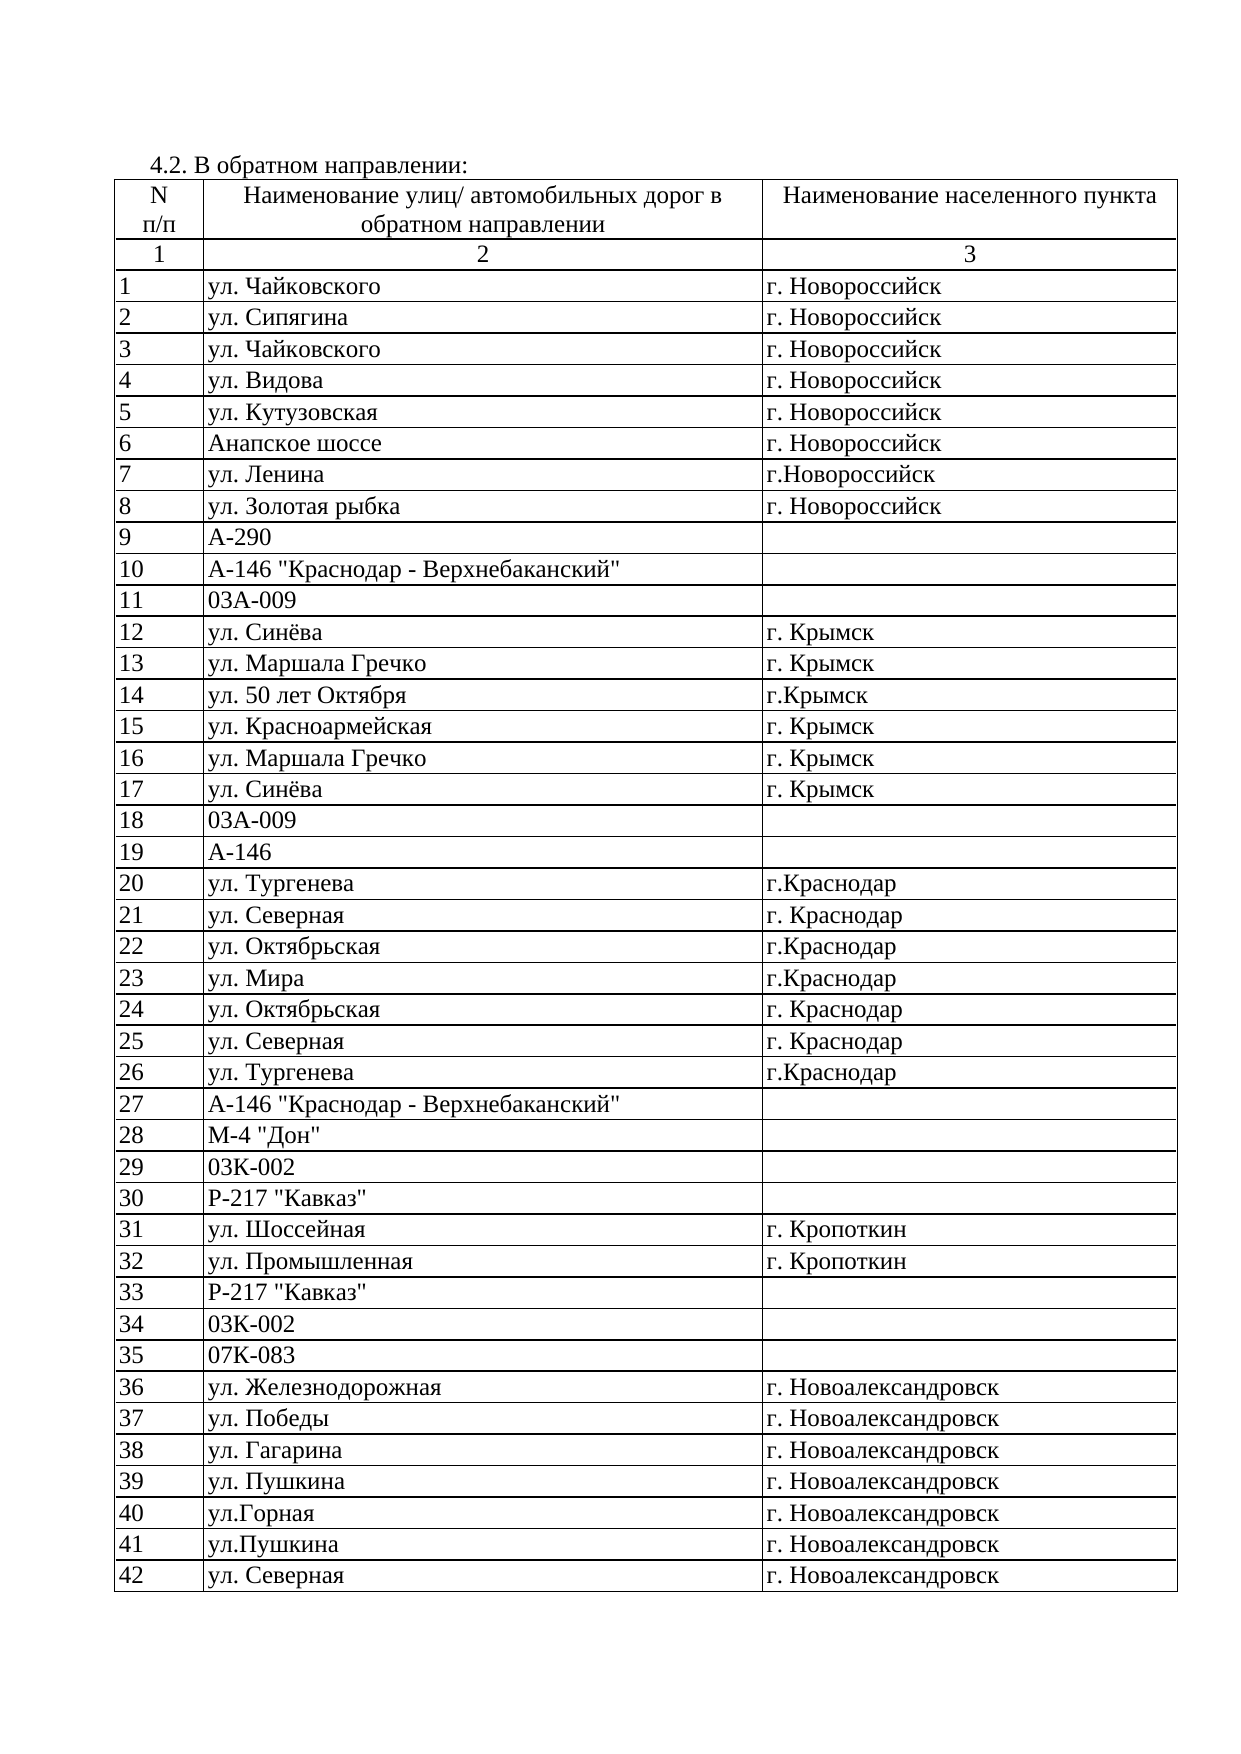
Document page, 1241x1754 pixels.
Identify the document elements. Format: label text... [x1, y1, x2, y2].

table_cell 03К-002 [204, 1309, 762, 1339]
table_cell ул. Тургенева [204, 869, 762, 898]
table_cell А-146 [204, 837, 762, 867]
table_cell 41 [115, 1529, 203, 1559]
table_cell 35 [115, 1340, 203, 1370]
table_cell г. Крымск [763, 741, 1177, 773]
table_header Наименование населенного пункта [763, 180, 1177, 238]
table_cell [763, 521, 1177, 552]
table_cell ул. 50 лет Октября [204, 680, 762, 710]
table_cell [763, 1087, 1177, 1119]
table_cell г. Новороссийск [763, 332, 1177, 364]
table_cell г. Новороссийск [763, 427, 1177, 458]
table_cell 32 [115, 1246, 203, 1276]
table_cell 9 [115, 522, 203, 552]
table_cell 20 [115, 868, 203, 898]
table_cell г. Новороссийск [763, 301, 1177, 332]
table_cell 31 [115, 1214, 203, 1244]
table_cell г. Крымск [763, 773, 1177, 804]
table_cell г. Кропоткин [763, 1245, 1177, 1276]
table_cell ул.Пушкина [204, 1529, 762, 1559]
table_cell 2 [115, 302, 203, 332]
table_cell [763, 553, 1177, 584]
table_cell г. Новоалександровск [763, 1559, 1177, 1591]
table_cell [763, 1308, 1177, 1339]
table_cell ул. Северная [204, 1561, 762, 1591]
table_cell г. Новоалександровск [763, 1496, 1177, 1528]
table_cell г. Краснодар [763, 993, 1177, 1024]
table_cell г. Новоалександровск [763, 1370, 1177, 1402]
table_cell 42 [115, 1560, 203, 1591]
table_cell 25 [115, 1025, 203, 1056]
table_cell ул. Октябрьская [204, 932, 762, 961]
table_cell г. Кропоткин [763, 1213, 1177, 1244]
table_cell 6 [115, 428, 203, 458]
table_cell г. Крымск [763, 710, 1177, 741]
table_cell г. Новороссийск [763, 269, 1177, 301]
table_cell 10 [115, 554, 203, 584]
table_cell 07К-083 [204, 1341, 762, 1370]
table_cell 14 [115, 679, 203, 710]
table_cell 12 [115, 616, 203, 647]
table_cell 28 [115, 1120, 203, 1150]
table_cell А-146 "Краснодар - Верхнебаканский" [204, 1089, 762, 1119]
table_cell 03А-009 [204, 806, 762, 836]
table_cell 39 [115, 1466, 203, 1496]
table_cell ул. Промышленная [204, 1246, 762, 1276]
table_cell 34 [115, 1309, 203, 1339]
table_cell 26 [115, 1057, 203, 1087]
table_cell [763, 1276, 1177, 1307]
table_cell 30 [115, 1183, 203, 1213]
table_cell ул. Синёва [204, 617, 762, 647]
table_cell г. Новороссийск [763, 395, 1177, 427]
table_cell Р-217 "Кавказ" [204, 1183, 762, 1213]
table_cell г. Новоалександровск [763, 1465, 1177, 1496]
table_cell Р-217 "Кавказ" [204, 1278, 762, 1307]
table_cell 24 [115, 994, 203, 1024]
table_cell 4 [115, 365, 203, 395]
table_cell [763, 1150, 1177, 1182]
table_cell ул. Маршала Гречко [204, 648, 762, 678]
table_cell ул. Тургенева [204, 1057, 762, 1087]
table_cell [763, 804, 1177, 836]
table_cell [763, 1119, 1177, 1150]
table_cell г. Краснодар [763, 1024, 1177, 1056]
table_cell ул. Золотая рыбка [204, 491, 762, 521]
table_cell ул. Северная [204, 1026, 762, 1056]
table_cell г. Новоалександровск [763, 1402, 1177, 1433]
text 4.2. В обратном направлении: [150, 150, 1090, 179]
table_cell 3 [115, 333, 203, 364]
table_cell г.Новороссийск [763, 458, 1177, 489]
table_cell Анапское шоссе [204, 428, 762, 458]
table_cell ул. Мира [204, 963, 762, 993]
table_cell г.Краснодар [763, 961, 1177, 993]
table_cell г.Краснодар [763, 1056, 1177, 1087]
table_cell 03К-002 [204, 1152, 762, 1182]
table_cell г.Краснодар [763, 930, 1177, 961]
table_cell ул. Шоссейная [204, 1215, 762, 1244]
table_cell 17 [115, 774, 203, 804]
table_cell ул. Железнодорожная [204, 1372, 762, 1402]
table_cell [763, 584, 1177, 615]
table_cell ул. Октябрьская [204, 995, 762, 1024]
table_cell 29 [115, 1151, 203, 1182]
table_cell 36 [115, 1371, 203, 1402]
table_cell г. Крымск [763, 615, 1177, 647]
table_cell 15 [115, 711, 203, 741]
table_cell г. Краснодар [763, 899, 1177, 930]
table_cell 03А-009 [204, 586, 762, 615]
table_cell 37 [115, 1403, 203, 1433]
table_cell 19 [115, 837, 203, 867]
table_cell 13 [115, 648, 203, 678]
table_cell ул. Сипягина [204, 302, 762, 332]
table_cell [763, 836, 1177, 867]
table_cell М-4 "Дон" [204, 1120, 762, 1150]
table_cell [763, 1339, 1177, 1370]
table_cell г. Крымск [763, 647, 1177, 678]
table_cell 3 [763, 238, 1177, 269]
table_cell 2 [204, 240, 762, 269]
table_cell ул. Победы [204, 1403, 762, 1433]
table_cell ул. Кутузовская [204, 397, 762, 427]
table_cell г.Крымск [763, 678, 1177, 710]
table_cell 18 [115, 805, 203, 836]
table_cell ул. Чайковского [204, 271, 762, 301]
table_cell г. Новороссийск [763, 364, 1177, 395]
table_cell 38 [115, 1434, 203, 1465]
table_cell А-290 [204, 523, 762, 552]
table_cell 7 [115, 459, 203, 489]
table_cell ул. Гагарина [204, 1435, 762, 1465]
table_cell 16 [115, 742, 203, 773]
table_cell г. Новороссийск [763, 490, 1177, 521]
table_cell ул. Маршала Гречко [204, 743, 762, 773]
table_cell ул. Северная [204, 900, 762, 930]
table_cell 22 [115, 931, 203, 961]
table_cell ул. Ленина [204, 460, 762, 489]
table_cell ул. Синёва [204, 774, 762, 804]
table_cell ул.Горная [204, 1498, 762, 1528]
table_cell 27 [115, 1088, 203, 1119]
table_cell 5 [115, 396, 203, 427]
table_cell ул. Чайковского [204, 334, 762, 364]
table_cell 8 [115, 491, 203, 521]
table_cell А-146 "Краснодар - Верхнебаканский" [204, 554, 762, 584]
table_cell г. Новоалександровск [763, 1433, 1177, 1465]
table_cell 21 [115, 900, 203, 930]
table_cell 40 [115, 1497, 203, 1528]
table_header Наименование улиц/ автомобильных дорог в обратном направлении [204, 180, 762, 238]
table_header N п/п [115, 180, 203, 238]
table_cell 23 [115, 963, 203, 993]
table_cell ул. Пушкина [204, 1466, 762, 1496]
table_cell г.Краснодар [763, 867, 1177, 898]
table_cell ул. Красноармейская [204, 711, 762, 741]
table_cell г. Новоалександровск [763, 1528, 1177, 1559]
table_cell 33 [115, 1277, 203, 1307]
table_cell ул. Видова [204, 365, 762, 395]
table_cell 1 [115, 270, 203, 301]
table_cell 1 [115, 239, 203, 269]
table_cell 11 [115, 585, 203, 615]
table_cell [763, 1182, 1177, 1213]
